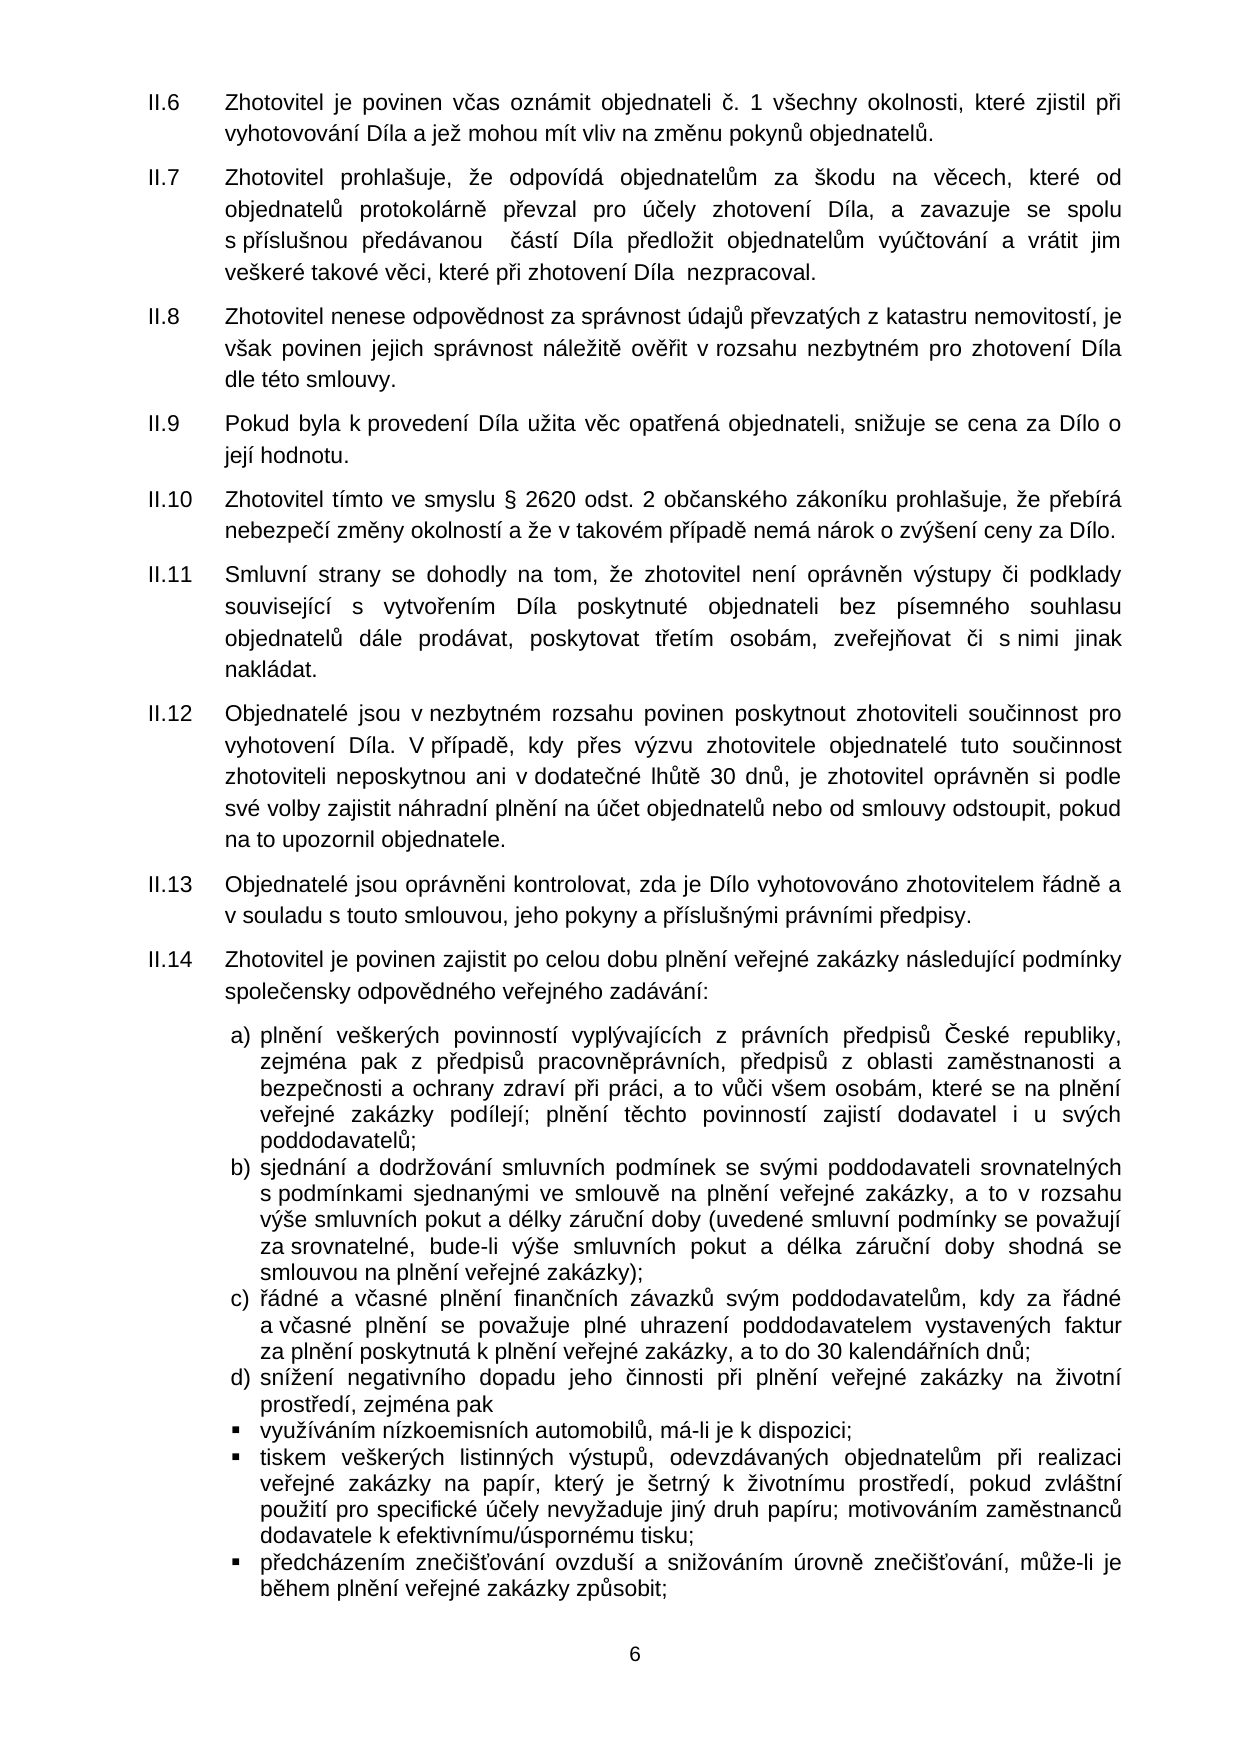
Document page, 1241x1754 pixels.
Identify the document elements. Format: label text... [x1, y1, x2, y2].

list Zhotovitel je povinen včas oznámit objednateli č. 1 všechny okolnosti, které zjistil při vyhotovování Díla a jež mohou mít vliv na změnu pokynů objednatelů. [148, 89, 1122, 147]
list Zhotovitel nenese odpovědnost za správnost údajů převzatých z katastru nemovitostí, je však povinen jejich správnost náležitě ověřit v rozsahu nezbytném pro zhotovení Díla dle této smlouvy. [148, 303, 1122, 392]
list snížení negativního dopadu jeho činnosti při plnění veřejné zakázky na životní prostředí, zejména pak [230, 1364, 1122, 1417]
list Smluvní strany se dohodly na tom, že zhotovitel není oprávněn výstupy či podklady související s vytvořením Díla poskytnuté objednateli bez písemného souhlasu objednatelů dále prodávat, poskytovat třetím osobám, zveřejňovat či s nimi jinak nakládat. [148, 561, 1122, 682]
list sjednání a dodržování smluvních podmínek se svými poddodavateli srovnatelných s podmínkami sjednanými ve smlouvě na plnění veřejné zakázky, a to v rozsahu výše smluvních pokut a délky záruční doby (uvedené smluvní podmínky se považují za srovnatelné, bude-li výše smluvních pokut a délka záruční doby shodná se smlouvou na plnění veřejné zakázky); [230, 1153, 1122, 1285]
list Pokud byla k provedení Díla užita věc opatřená objednateli, snižuje se cena za Dílo o její hodnotu. [148, 410, 1122, 468]
list Zhotovitel je povinen zajistit po celou dobu plnění veřejné zakázky následující podmínky společensky odpovědného veřejného zadávání: [148, 946, 1122, 1004]
list předcházením znečišťování ovzduší a snižováním úrovně znečišťování, může-li je během plnění veřejné zakázky způsobit; [230, 1549, 1122, 1602]
list plnění veškerých povinností vyplývajících z právních předpisů České republiky, zejména pak z předpisů pracovněprávních, předpisů z oblasti zaměstnanosti a bezpečnosti a ochrany zdraví při práci, a to vůči všem osobám, které se na plnění veřejné zakázky podílejí; plnění těchto povinností zajistí dodavatel i u svých poddodavatelů; [230, 1022, 1122, 1153]
list Objednatelé jsou v nezbytném rozsahu povinen poskytnout zhotoviteli součinnost pro vyhotovení Díla. V případě, kdy přes výzvu zhotovitele objednatelé tuto součinnost zhotoviteli neposkytnou ani v dodatečné lhůtě 30 dnů, je zhotovitel oprávněn si podle své volby zajistit náhradní plnění na účet objednatelů nebo od smlouvy odstoupit, pokud na to upozornil objednatele. [148, 700, 1122, 853]
list tiskem veškerých listinných výstupů, odevzdávaných objednatelům při realizaci veřejné zakázky na papír, který je šetrný k životnímu prostředí, pokud zvláštní použití pro specifické účely nevyžaduje jiný druh papíru; motivováním zaměstnanců dodavatele k efektivnímu/úspornému tisku; [230, 1443, 1122, 1549]
list Objednatelé jsou oprávněni kontrolovat, zda je Dílo vyhotovováno zhotovitelem řádně a v souladu s touto smlouvou, jeho pokyny a příslušnými právními předpisy. [148, 871, 1122, 928]
list Zhotovitel prohlašuje, že odpovídá objednatelům za škodu na věcech, které od objednatelů protokolárně převzal pro účely zhotovení Díla, a zavazuje se spolu s příslušnou předávanou částí Díla předložit objednatelům vyúčtování a vrátit jim veškeré takové věci, které při zhotovení Díla nezpracoval. [148, 164, 1122, 285]
list řádné a včasné plnění finančních závazků svým poddodavatelům, kdy za řádné a včasné plnění se považuje plné uhrazení poddodavatelem vystavených faktur za plnění poskytnutá k plnění veřejné zakázky, a to do 30 kalendářních dnů; [230, 1285, 1122, 1364]
list využíváním nízkoemisních automobilů, má-li je k dispozici; [230, 1417, 1122, 1443]
list Zhotovitel tímto ve smyslu § 2620 odst. 2 občanského zákoníku prohlašuje, že přebírá nebezpečí změny okolností a že v takovém případě nemá nárok o zvýšení ceny za Dílo. [148, 486, 1122, 544]
